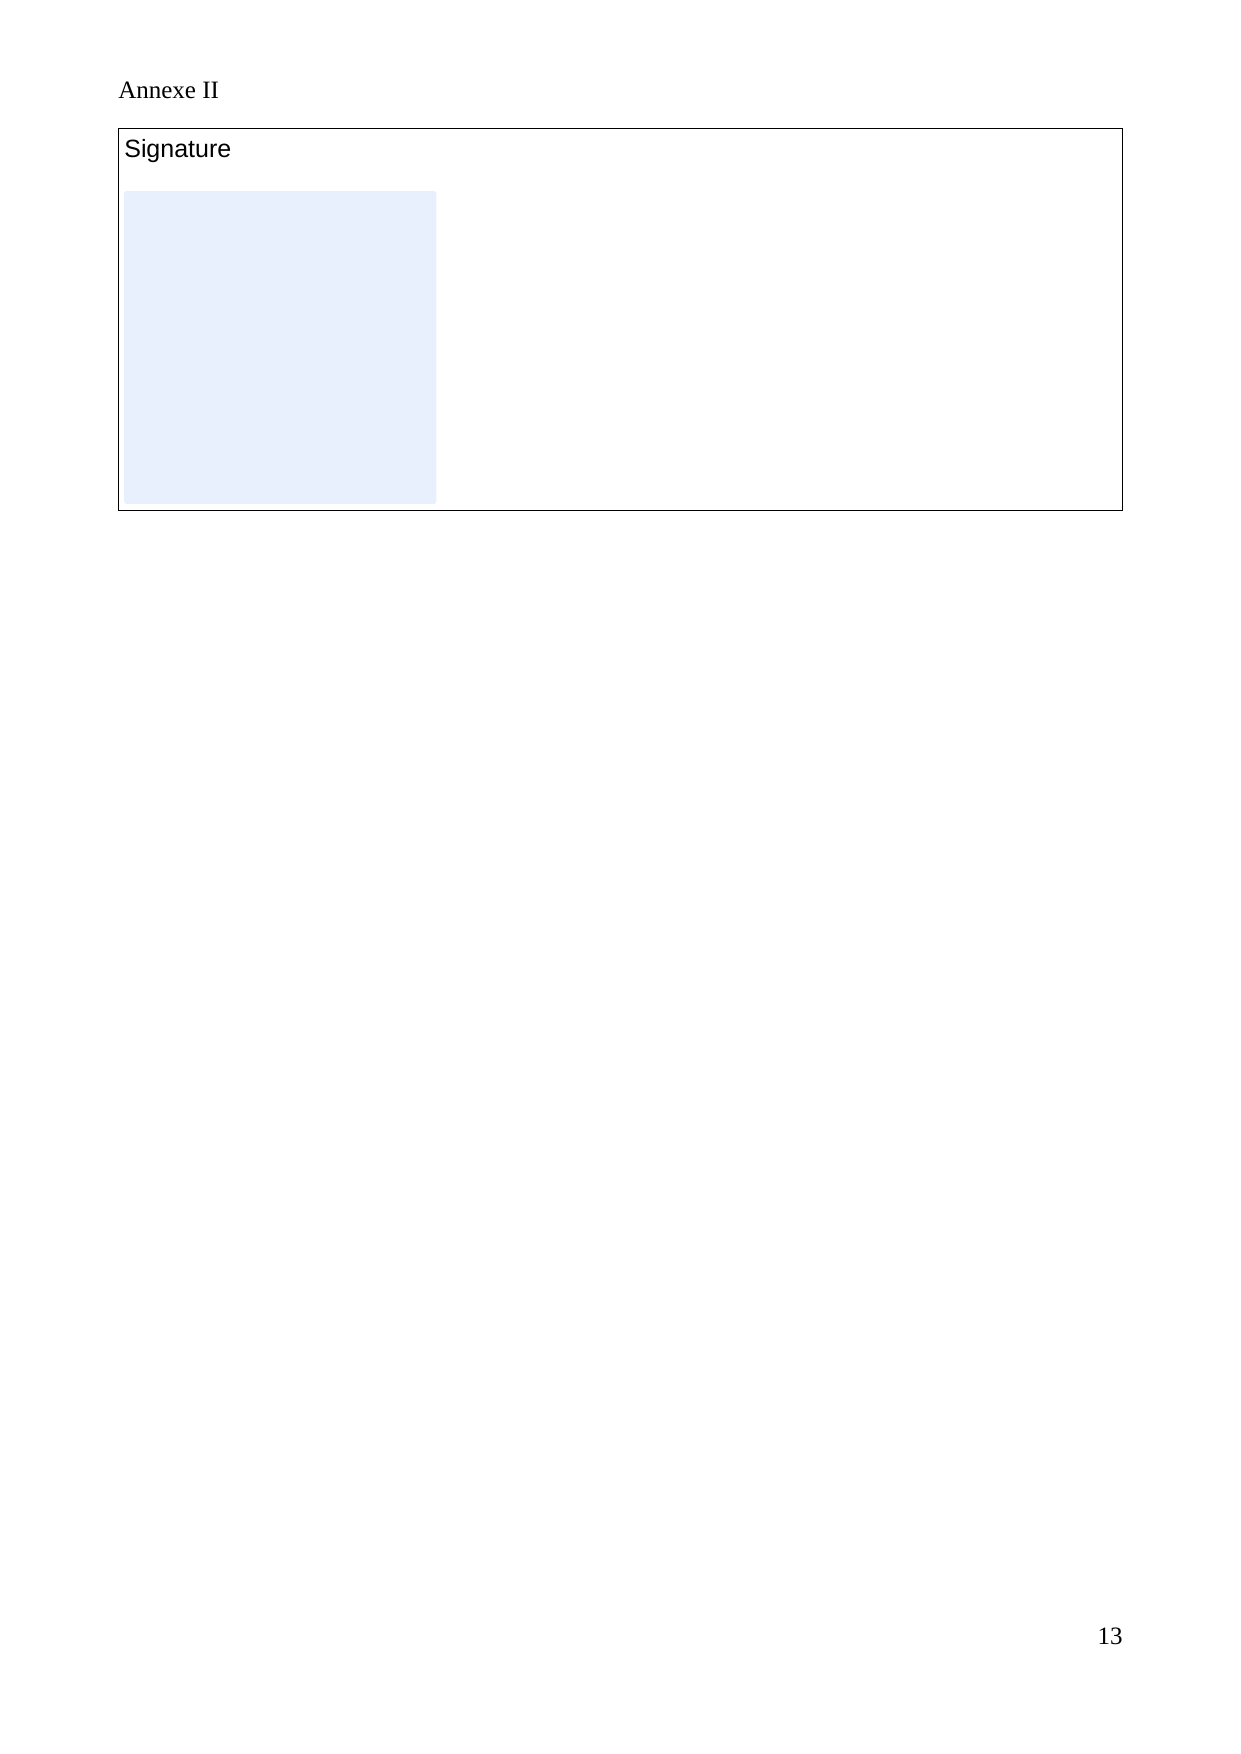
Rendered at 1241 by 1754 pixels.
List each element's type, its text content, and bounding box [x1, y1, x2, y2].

picture [124, 191, 437, 504]
table_cell Signature [119, 129, 1122, 509]
